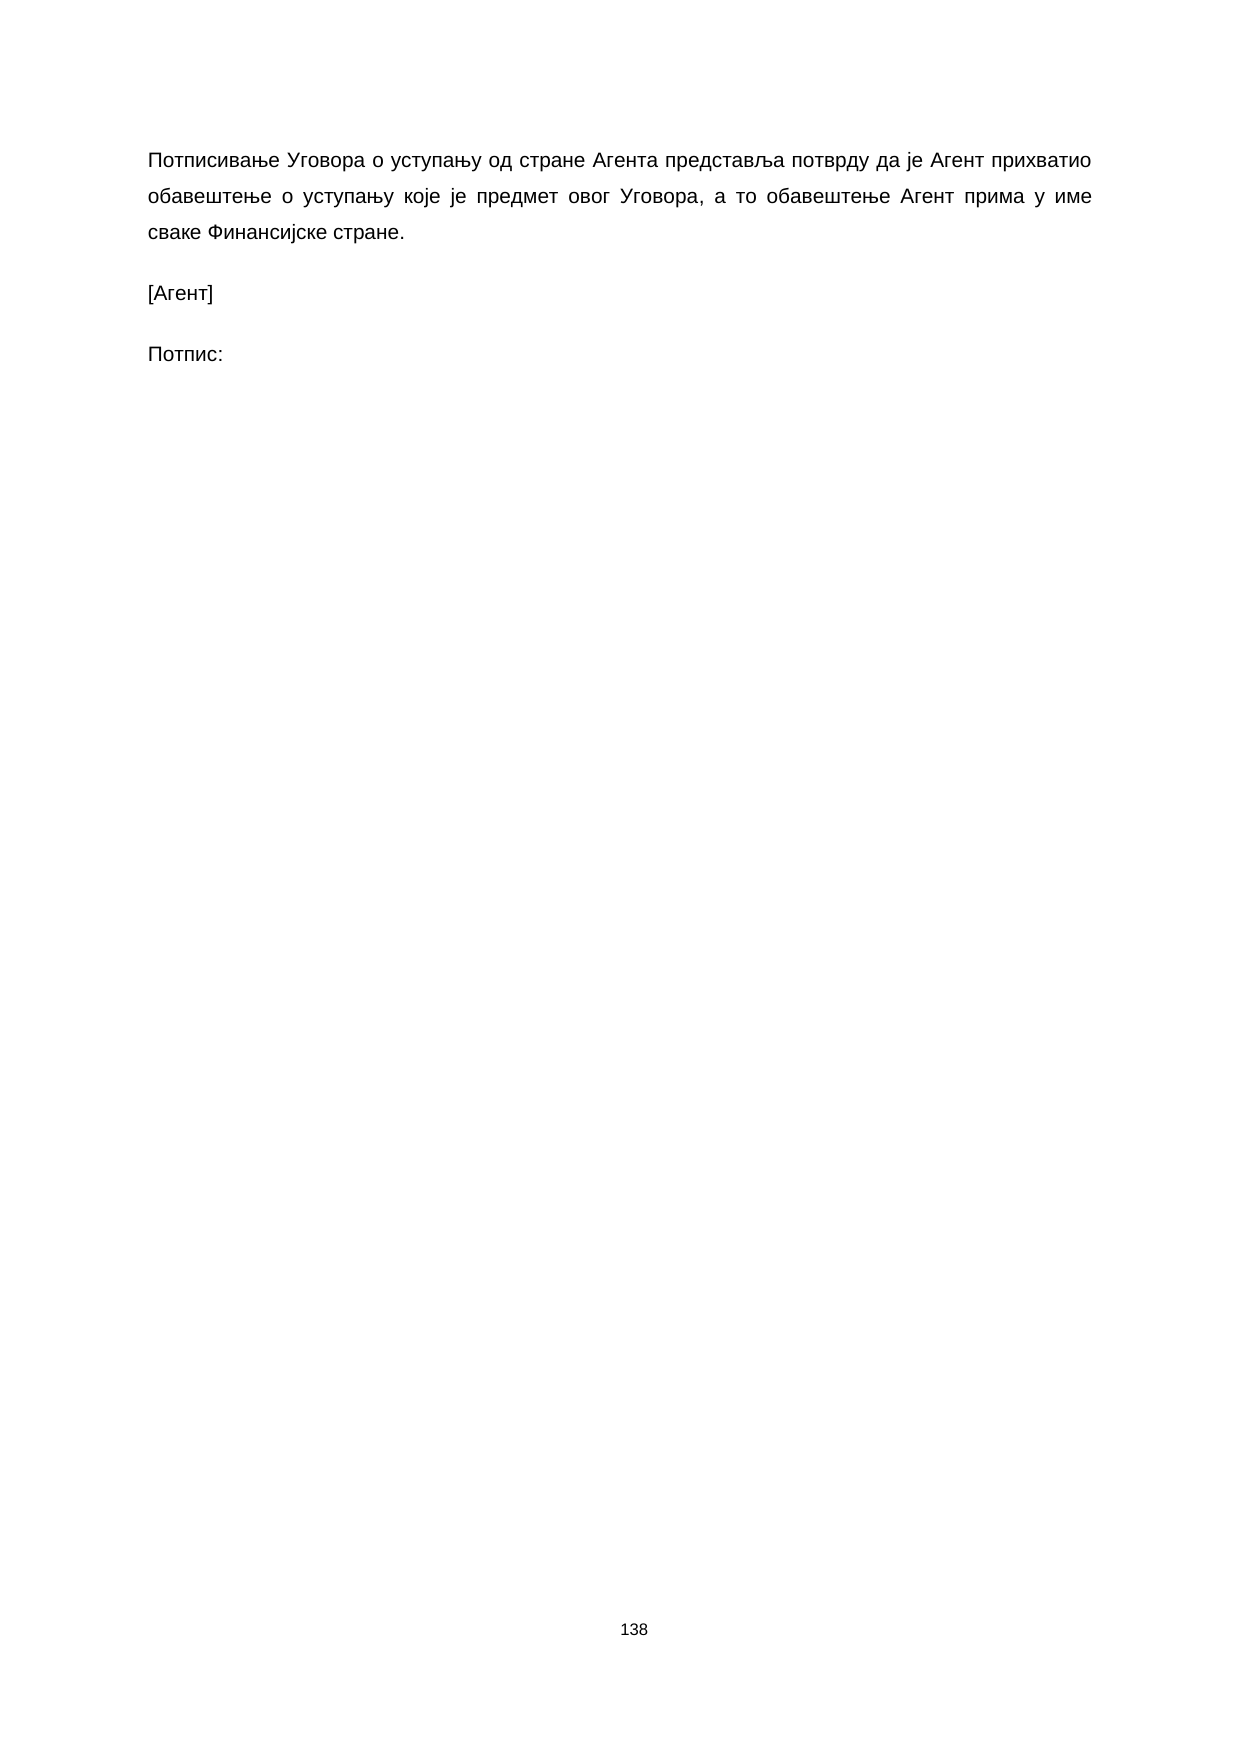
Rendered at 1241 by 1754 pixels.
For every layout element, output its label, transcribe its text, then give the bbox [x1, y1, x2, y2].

text Потпис: [148, 341, 1092, 365]
text Потписивање Уговора о уступању од стране Агента представља потврду да је Агент прихватио обавештење о уступању које је предмет овог Уговора, а то обавештење Агент прима у име сваке Финансијске стране. [148, 148, 1092, 243]
text [Агент] [148, 281, 1092, 304]
